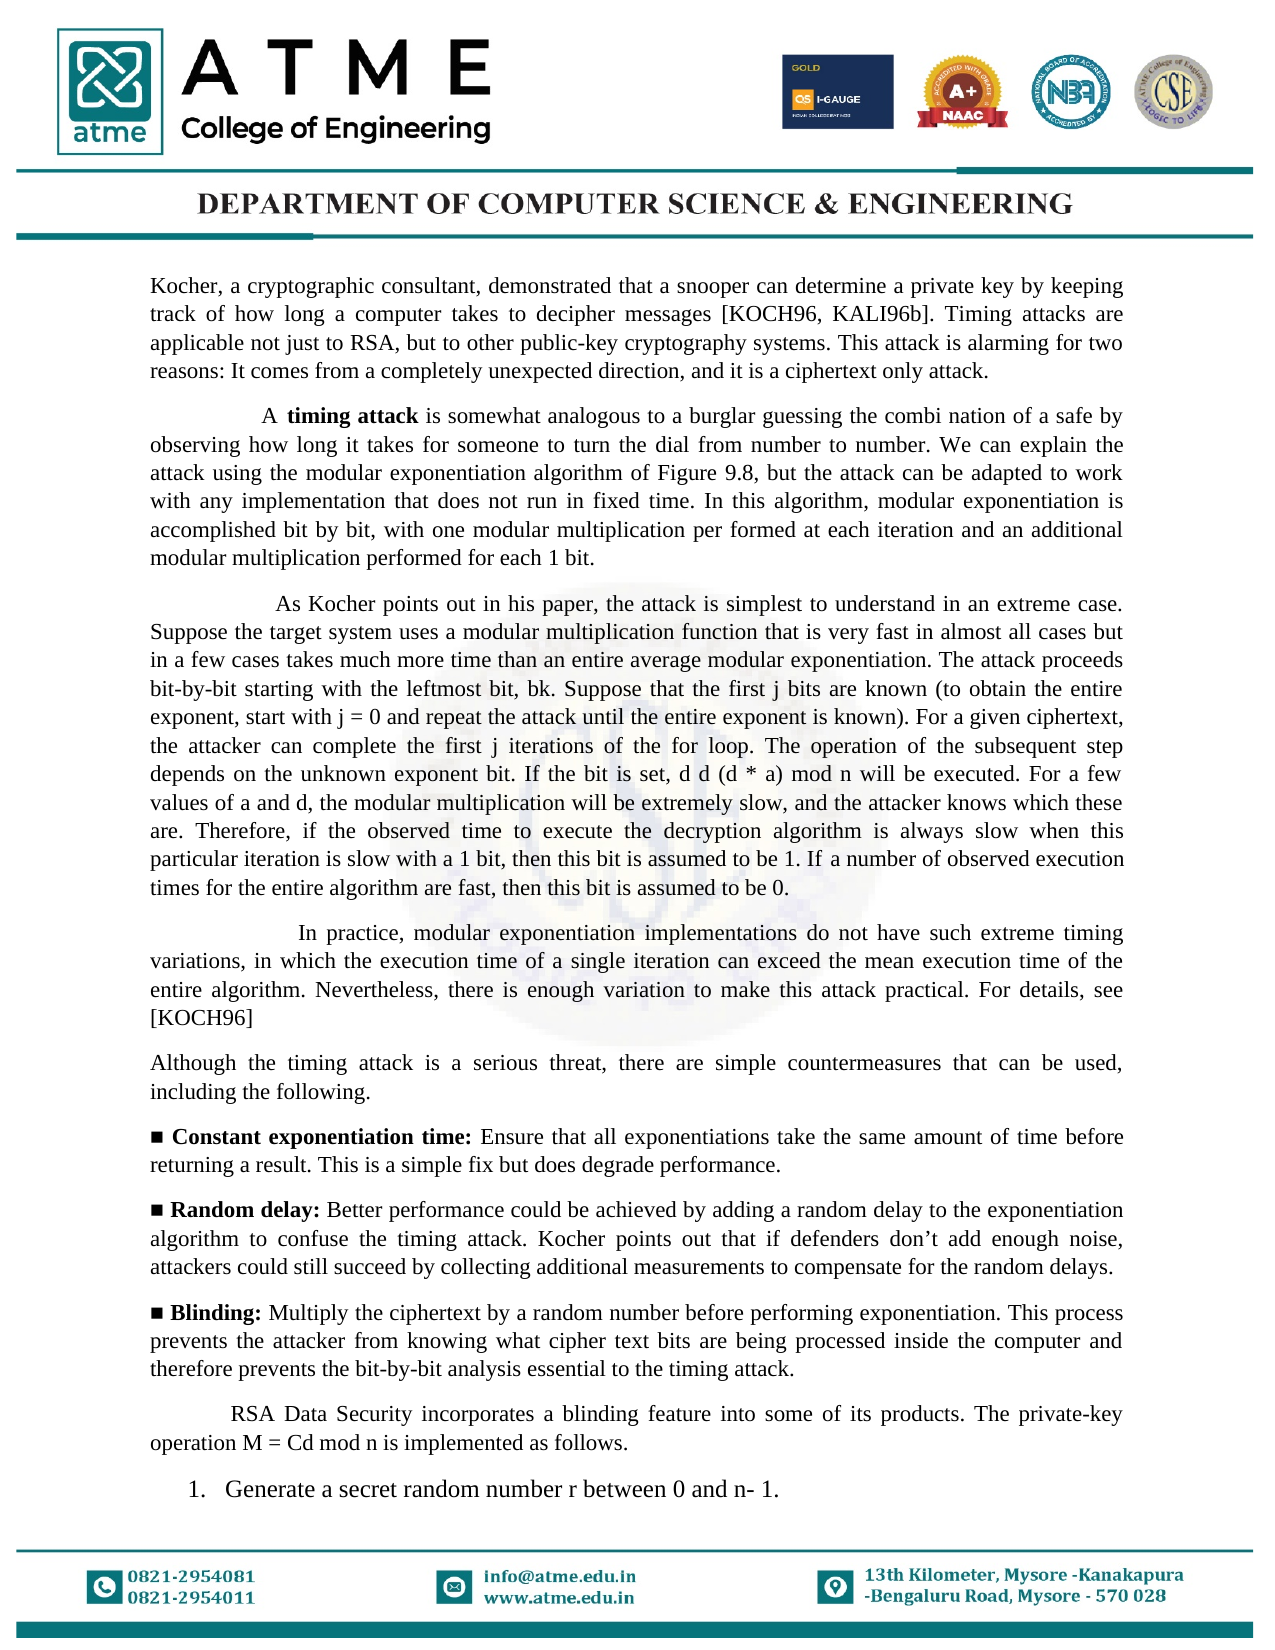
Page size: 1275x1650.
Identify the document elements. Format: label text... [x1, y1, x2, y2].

text ■ Random delay: Better performance could be achieved by adding a random delay to the exponentiation algorithm to confuse the timing attack. Kocher points out that if defenders don’t add enough noise, attackers could still succeed by collecting additional measurements to compensate for the random delays. [150, 1197, 1125, 1280]
text In practice, modular exponentiation implementations do not have such extreme timing variations, in which the execution time of a single iteration can exceed the mean execution time of the entire algorithm. Nevertheless, there is enough variation to make this attack practical. For details, see [KOCH96] [150, 919, 1125, 1031]
picture [16, 0, 1254, 1638]
text As Kocher points out in his paper, the attack is simplest to understand in an extreme case. Suppose the target system uses a modular multiplication function that is very fast in almost all cases but in a few cases takes much more time than an entire average modular exponentiation. The attack proceeds bit-by-bit starting with the leftmost bit, bk. Suppose that the first j bits are known (to obtain the entire exponent, start with j = 0 and repeat the attack until the entire exponent is known). For a given ciphertext, the attacker can complete the first j iterations of the for loop. The operation of the subsequent step depends on the unknown exponent bit. If the bit is set, d d (d * a) mod n will be executed. For a few values of a and d, the modular multiplication will be extremely slow, and the attacker knows which these are. Therefore, if the observed time to execute the decryption algorithm is always slow when this particular iteration is slow with a 1 bit, then this bit is assumed to be 1. If a number of observed execution times for the entire algorithm are fast, then this bit is assumed to be 0. [150, 589, 1125, 900]
text ■ Blinding: Multiply the ciphertext by a random number before performing exponentiation. This process prevents the attacker from knowing what cipher text bits are being processed inside the computer and therefore prevents the bit-by-bit analysis essential to the timing attack. [150, 1298, 1125, 1382]
list Generate a secret random number r between 0 and n- 1. [187, 1474, 1125, 1503]
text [150, 272, 1125, 383]
text A timing attack is somewhat analogous to a burglar guessing the combi nation of a safe by observing how long it takes for someone to turn the dial from number to number. We can explain the attack using the modular exponentiation algorithm of Figure 9.8, but the attack can be adapted to work with any implementation that does not run in fixed time. In this algorithm, modular exponentiation is accomplished bit by bit, with one modular multiplication per formed at each iteration and an additional modular multiplication performed for each 1 bit. [150, 402, 1125, 571]
text RSA Data Security incorporates a blinding feature into some of its products. The private-key operation M = Cd mod n is implemented as follows. [150, 1401, 1125, 1455]
text Although the timing attack is a serious threat, there are simple countermeasures that can be used, including the following. [150, 1049, 1125, 1104]
text ■ Constant exponentiation time: Ensure that all exponentiations take the same amount of time before returning a result. This is a simple fix but does degrade performance. [150, 1123, 1125, 1178]
